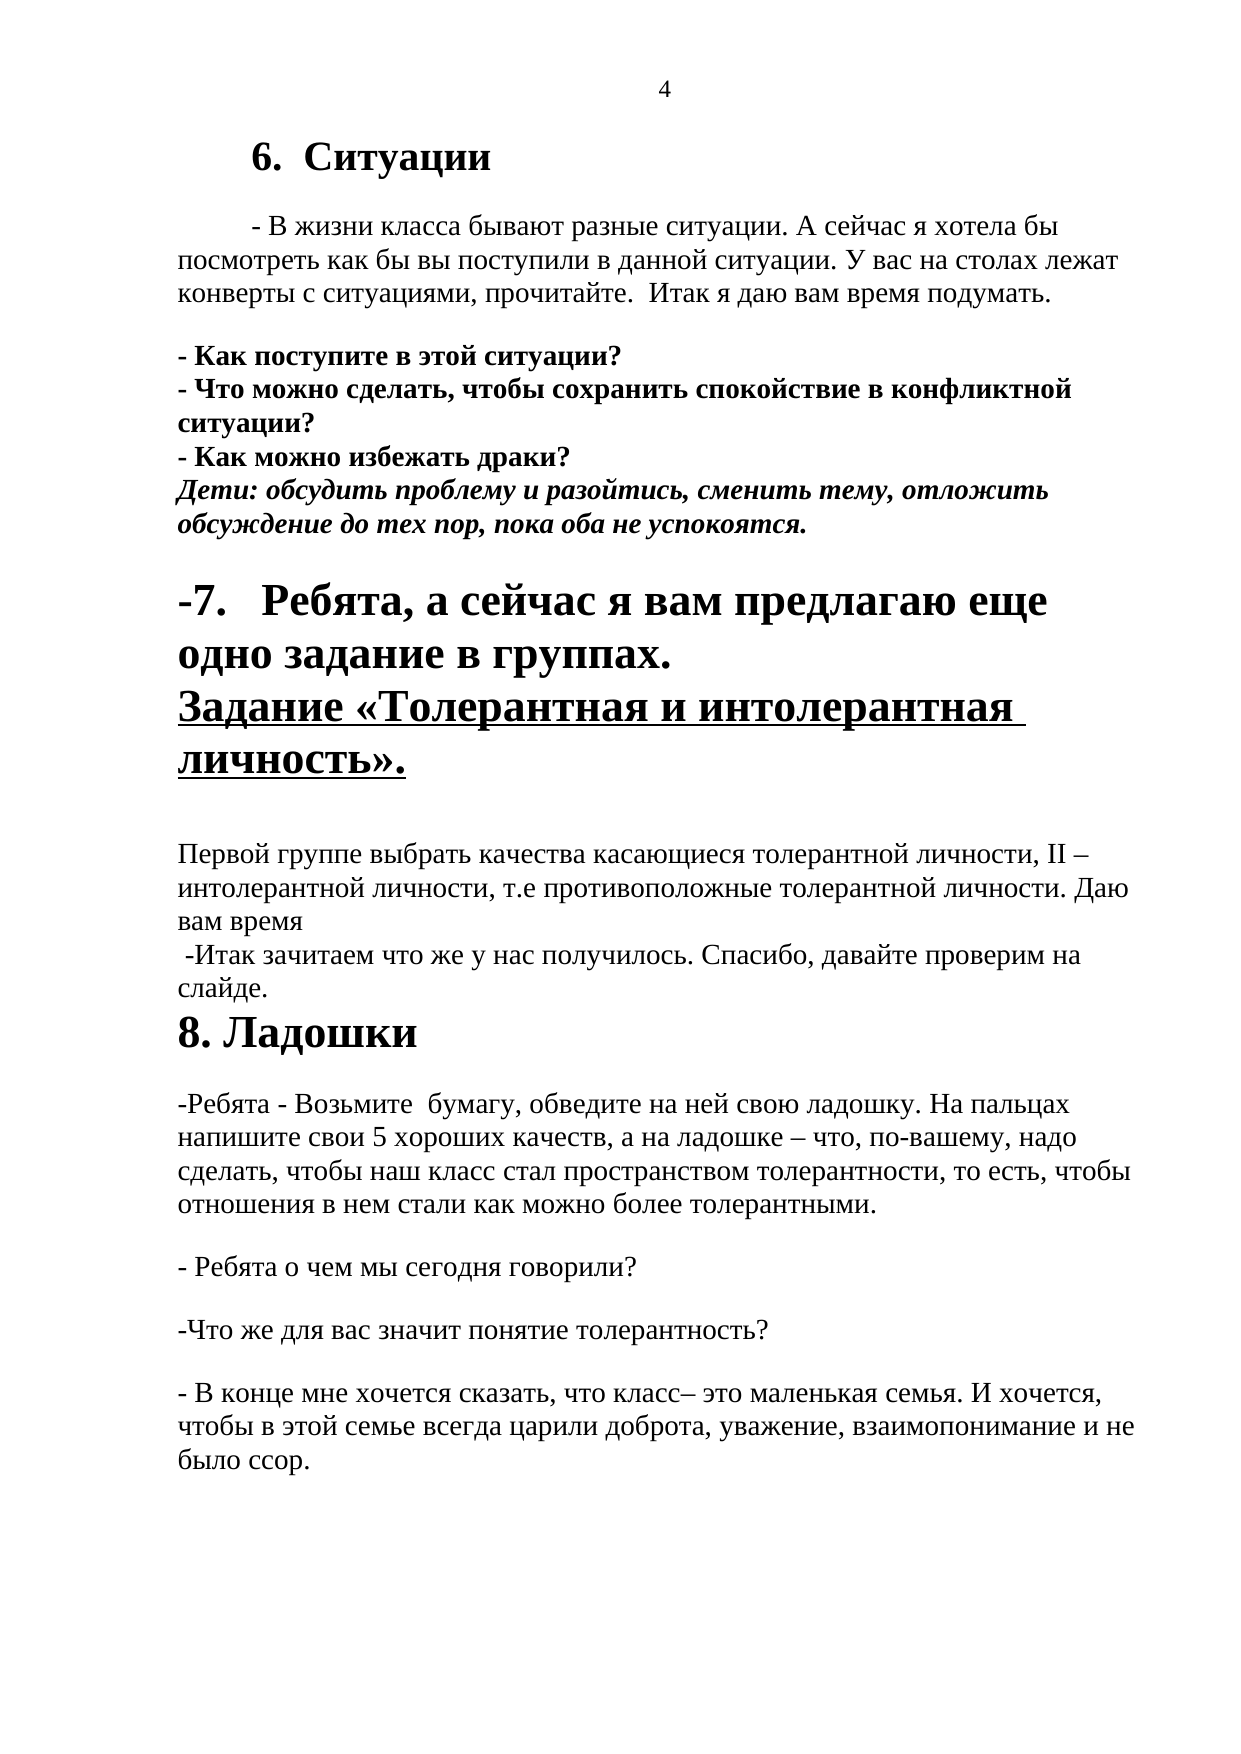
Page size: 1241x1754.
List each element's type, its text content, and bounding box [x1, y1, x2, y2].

text -7. Ребята, а сейчас я вам предлагаю еще одно задание в группах. [177, 573, 1152, 678]
text -Итак зачитаем что же у нас получилось. Спасибо, давайте проверим на слайде. [177, 937, 1152, 1004]
text 8. Ладошки [177, 1004, 1152, 1057]
text - Как поступите в этой ситуации? - Что можно сделать, чтобы сохранить спокойствие в конфликтной ситуации? - Как можно избежать драки? Дети: обсудить проблему и разойтись, сменить тему, отложить обсуждение до тех пор, пока оба не успокоятся. [177, 338, 1152, 539]
text - В жизни класса бывают разные ситуации. А сейчас я хотела бы посмотреть как бы вы поступили в данной ситуации. У вас на столах лежат конверты с ситуациями, прочитайте. Итак я даю вам время подумать. [177, 208, 1152, 309]
text - Ребята о чем мы сегодня говорили? [177, 1249, 1152, 1283]
text 6. Ситуации [177, 131, 1152, 179]
text - В конце мне хочется сказать, что класс– это маленькая семья. И хочется, чтобы в этой семье всегда царили доброта, уважение, взаимопонимание и не было ссор. [177, 1375, 1152, 1475]
text -Что же для вас значит понятие толерантность? [177, 1312, 1152, 1346]
text Задание «Толерантная и интолерантная личность». Первой группе выбрать качества касающиеся толерантной личности, II – интолерантной личности, т.е противоположные толерантной личности. Даю вам время [177, 678, 1152, 937]
text -Ребята - Возьмите бумагу, обведите на ней свою ладошку. На пальцах напишите свои 5 хороших качеств, а на ладошке – что, по-вашему, надо сделать, чтобы наш класс стал пространством толерантности, то есть, чтобы отношения в нем стали как можно более толерантными. [177, 1086, 1152, 1220]
